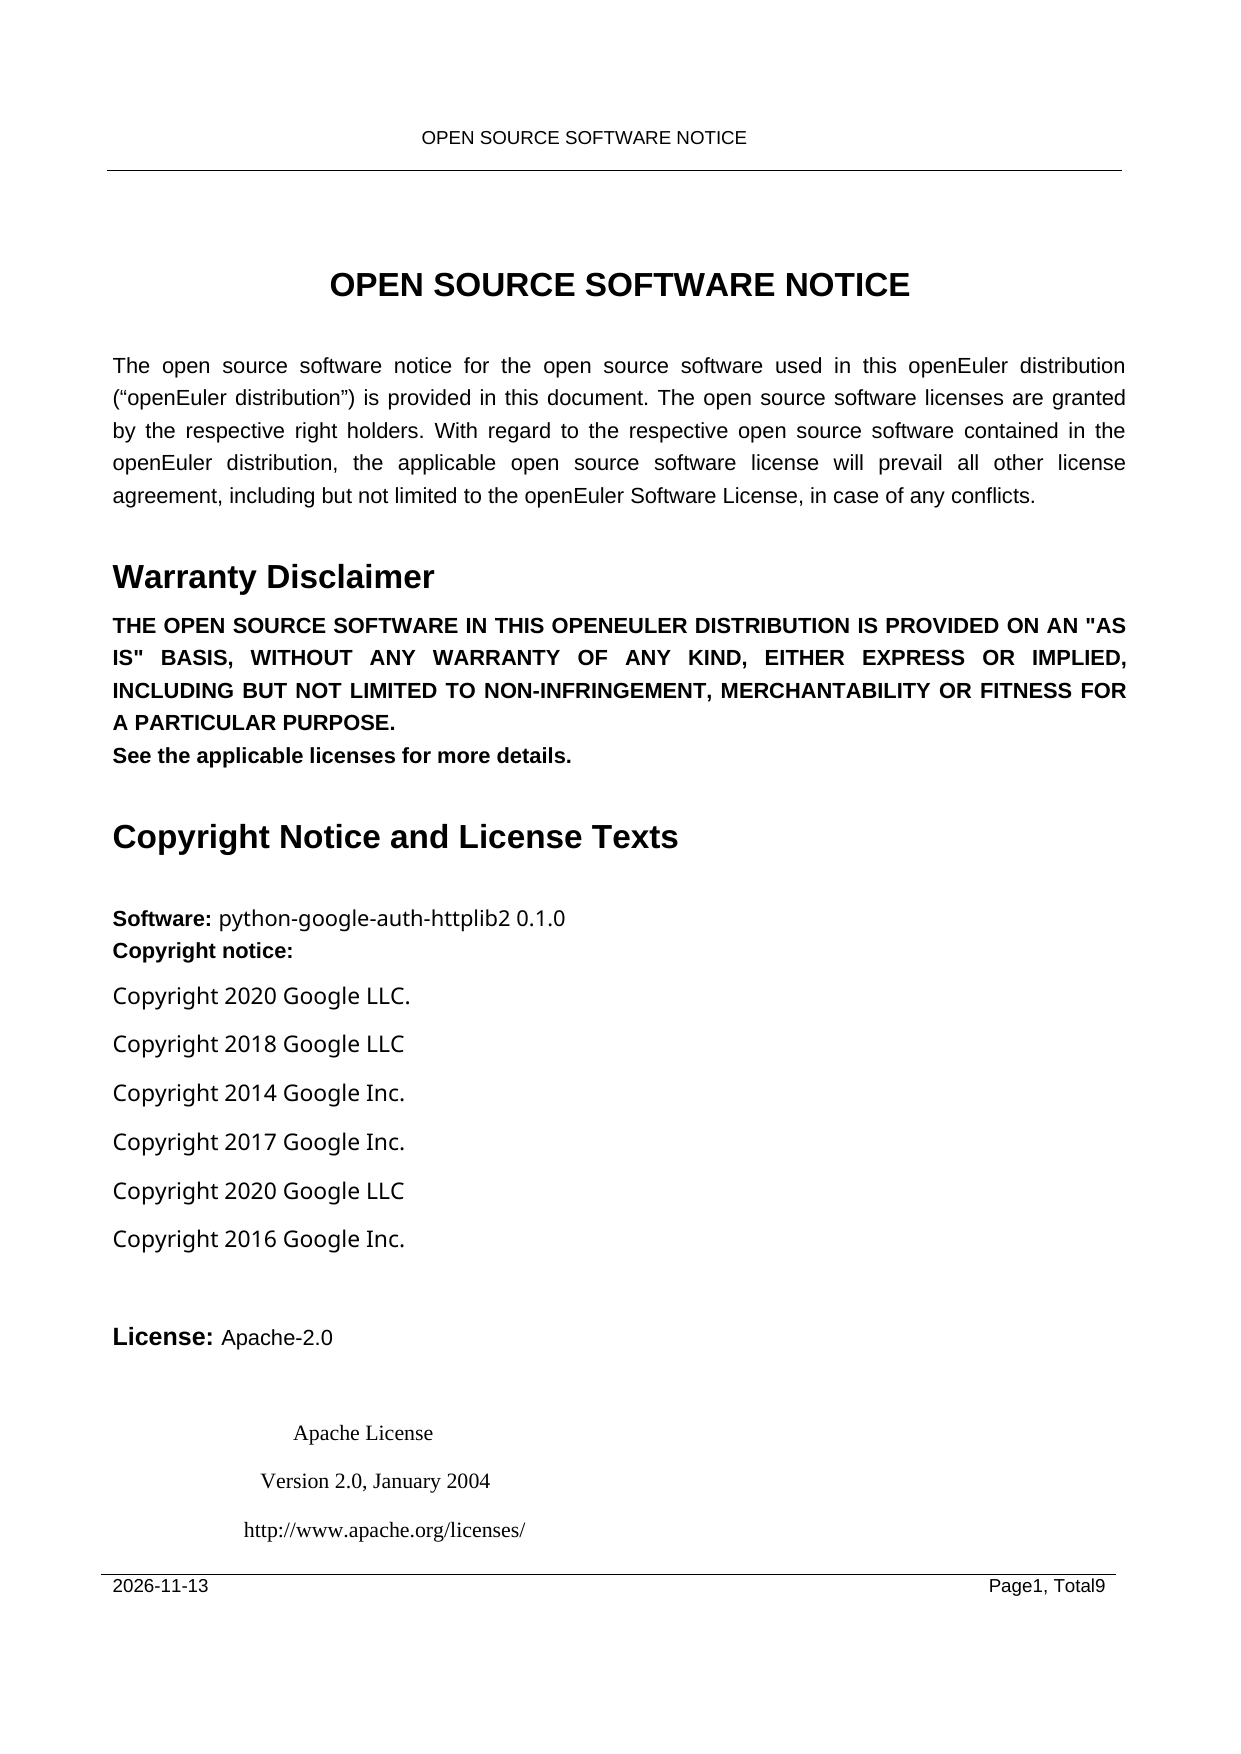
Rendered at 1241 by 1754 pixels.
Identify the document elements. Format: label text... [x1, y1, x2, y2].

text THE OPEN SOURCE SOFTWARE IN THIS OPENEULER DISTRIBUTION IS PROVIDED ON AN "AS IS" BASIS, WITHOUT ANY WARRANTY OF ANY KIND, EITHER EXPRESS OR IMPLIED, INCLUDING BUT NOT LIMITED TO NON-INFRINGEMENT, MERCHANTABILITY OR FITNESS FOR A PARTICULAR PURPOSE. See the applicable licenses for more details. [112, 609, 1128, 771]
text Copyright notice: [112, 934, 1128, 966]
text Warranty Disclaimer [112, 544, 1128, 609]
text License: Apache-2.0 [112, 1320, 1128, 1353]
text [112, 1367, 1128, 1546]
text Copyright 2020 Google LLC. Copyright 2018 Google LLC Copyright 2014 Google Inc. Copyright 2017 Google Inc. Copyright 2020 Google LLC Copyright 2016 Google Inc. [112, 979, 1128, 1304]
text Copyright Notice and License Texts [112, 804, 1128, 869]
text Software: python-google-auth-httplib2 0.1.0 [112, 901, 1128, 934]
text The open source software notice for the open source software used in this openEuler distribution (“openEuler distribution”) is provided in this document. The open source software licenses are granted by the respective right holders. With regard to the respective open source software contained in the openEuler distribution, the applicable open source software license will prevail all other license agreement, including but not limited to the openEuler Software License, in case of any conflicts. [112, 349, 1128, 511]
text OPEN SOURCE SOFTWARE NOTICE [112, 251, 1128, 316]
